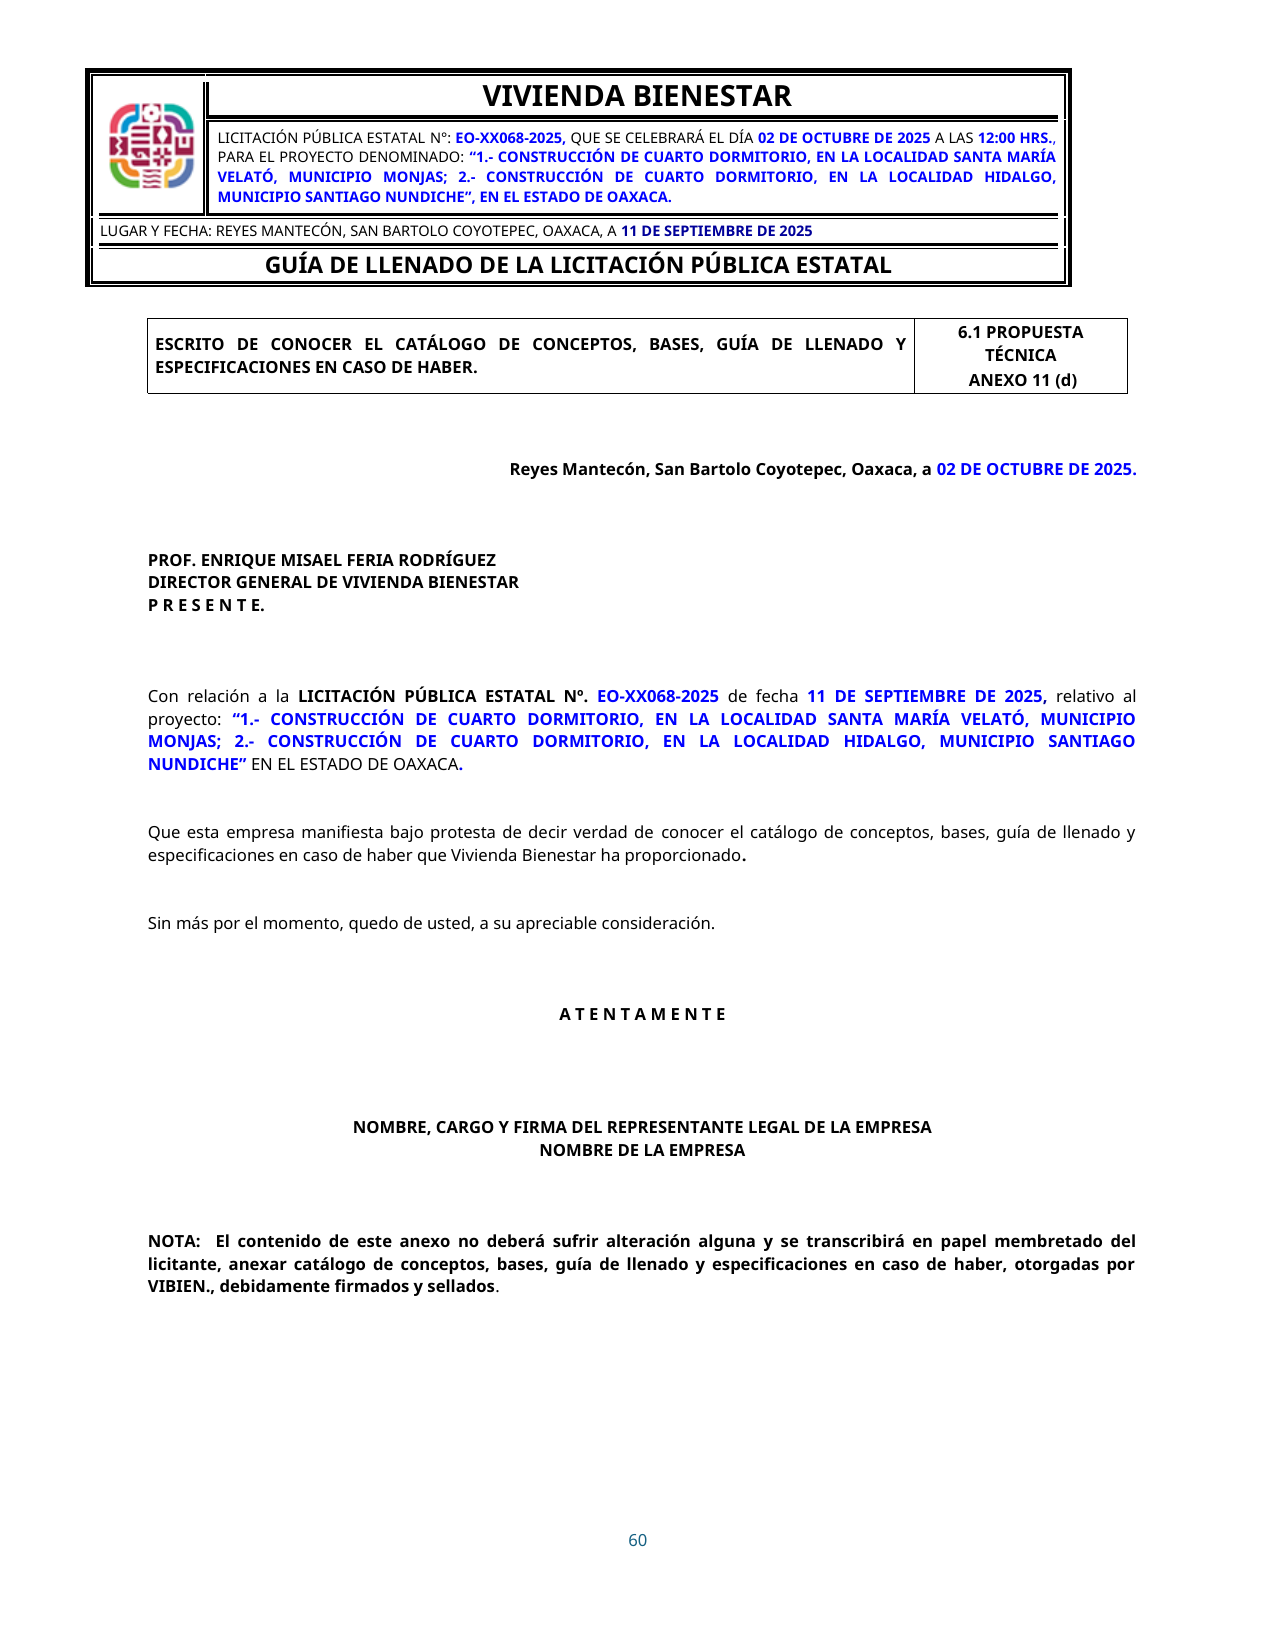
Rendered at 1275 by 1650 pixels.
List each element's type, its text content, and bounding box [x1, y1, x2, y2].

picture [98, 95, 203, 194]
text Sin más por el momento, quedo de usted, a su apreciable consideración. [148, 911, 1137, 934]
text Que esta empresa manifiesta bajo protesta de decir verdad de conocer el catálogo de conceptos, bases, guía de llenado y especificaciones en caso de haber que Vivienda Bienestar ha proporcionado. [148, 821, 1137, 866]
text DIRECTOR GENERAL DE VIVIENDA BIENESTAR [148, 571, 1137, 593]
text A T E N T A M E N T E [148, 1002, 1137, 1025]
list Con relación a la LICITACIÓN PÚBLICA ESTATAL Nº. EO-XX068-2025 de fecha 11 DE SEPTIEMBRE DE 2025, relativo al proyecto: “1.- CONSTRUCCIÓN DE CUARTO DORMITORIO, EN LA LOCALIDAD SANTA MARÍA VELATÓ, MUNICIPIO MONJAS; 2.- CONSTRUCCIÓN DE CUARTO DORMITORIO, EN LA LOCALIDAD HIDALGO, MUNICIPIO SANTIAGO NUNDICHE” EN EL ESTADO DE OAXACA. [148, 684, 1137, 775]
text P R E S E N T E. [148, 593, 1137, 616]
text NOTA: El contenido de este anexo no deberá sufrir alteración alguna y se transcribirá en papel membretado del licitante, anexar catálogo de conceptos, bases, guía de llenado y especificaciones en caso de haber, otorgadas por VIBIEN., debidamente firmados y sellados. [148, 1229, 1137, 1297]
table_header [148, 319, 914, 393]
text Reyes Mantecón, San Bartolo Coyotepec, Oaxaca, a 02 DE OCTUBRE DE 2025. [148, 457, 1137, 480]
text NOMBRE, CARGO Y FIRMA DEL REPRESENTANTE LEGAL DE LA EMPRESA [148, 1116, 1137, 1138]
text PROF. ENRIQUE MISAEL FERIA RODRÍGUEZ [148, 548, 1137, 571]
text NOMBRE DE LA EMPRESA [148, 1138, 1137, 1161]
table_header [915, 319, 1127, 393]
